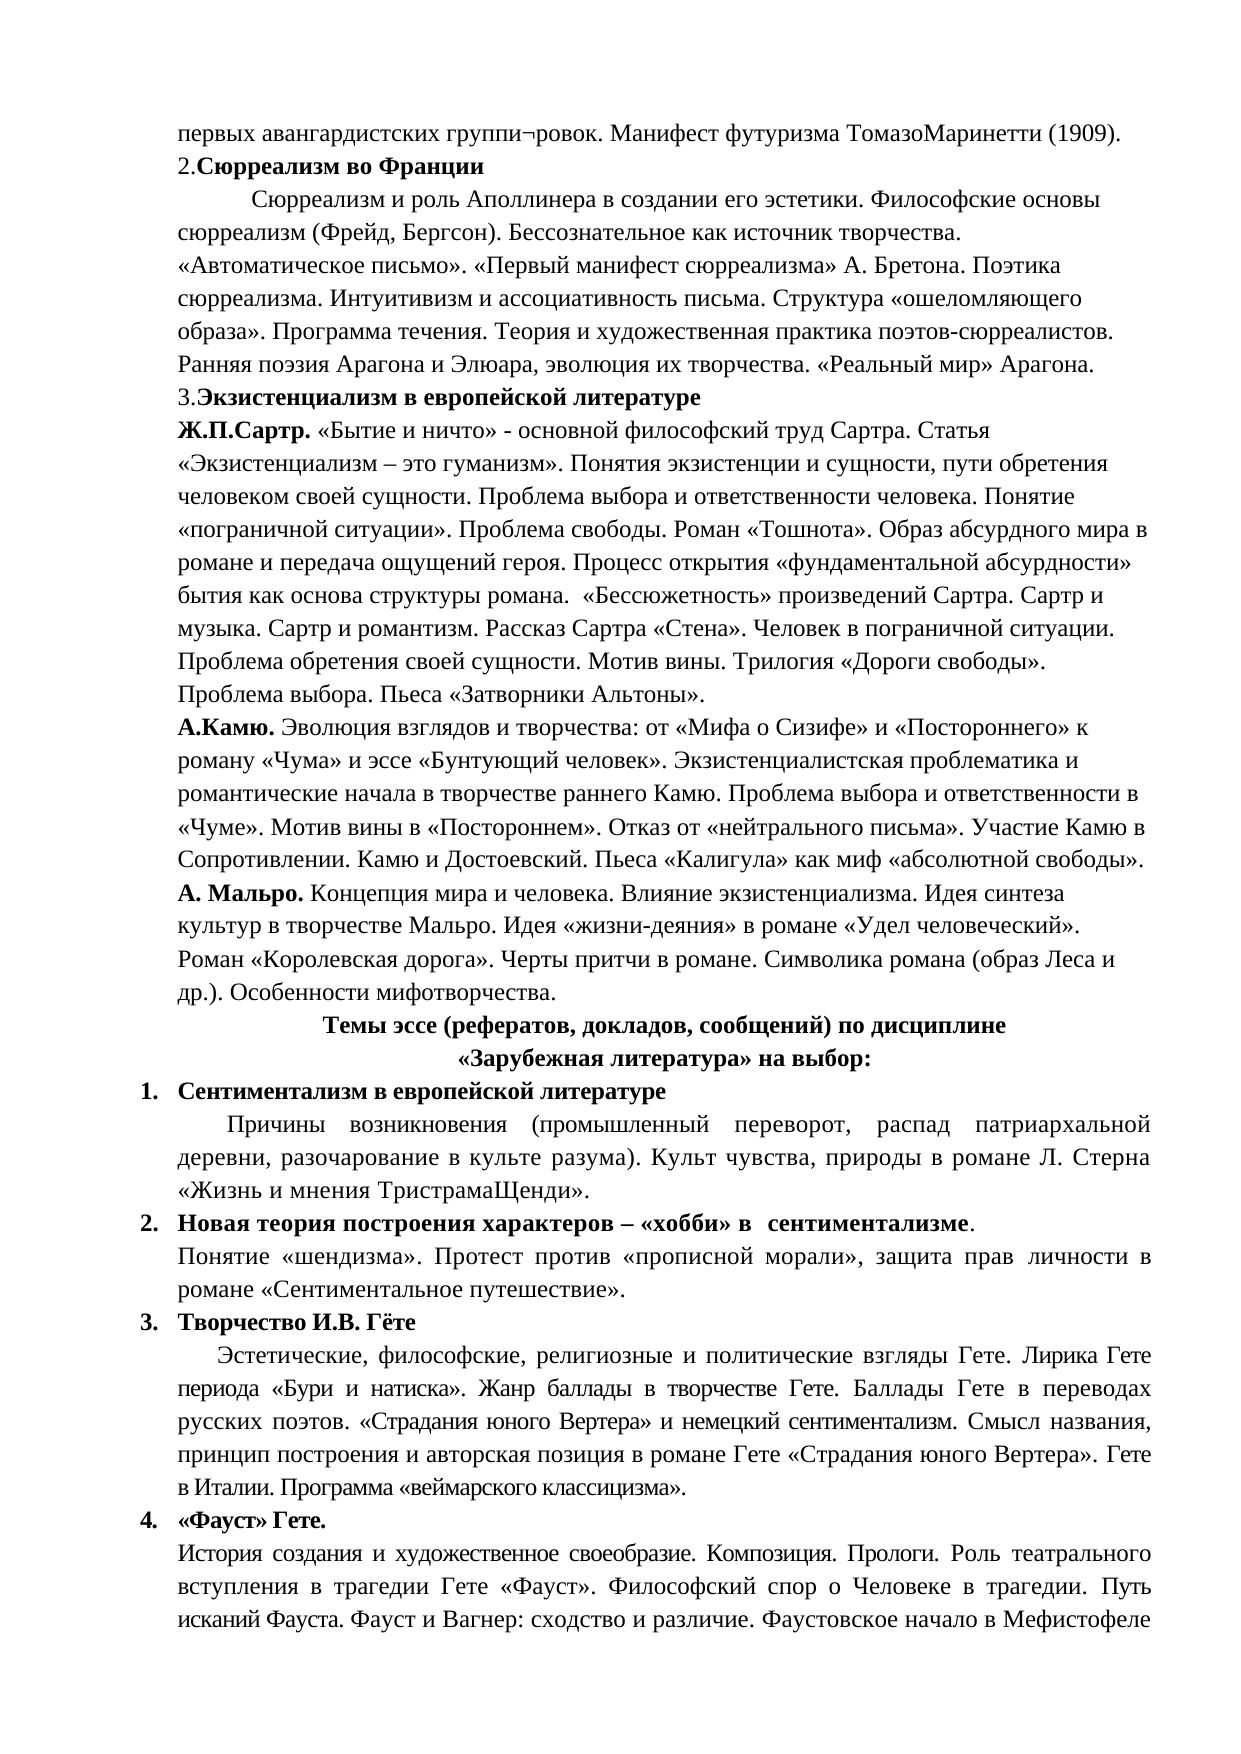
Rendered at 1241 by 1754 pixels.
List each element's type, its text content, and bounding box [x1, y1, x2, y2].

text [177, 118, 1152, 147]
text Сюрреализм и роль Аполлинера в создании его эстетики. Философские основы сюрреализм (Фрейд, Бергсон). Бессознательное как источник творчества. «Автоматическое письмо». «Первый манифест сюрреализма» А. Бретона. Поэтика сюрреализма. Интуитивизм и ассоциативность письма. Структура «ошеломляющего образа». Программа течения. Теория и художественная практика поэтов-сюрреалистов. Ранняя поэзия Арагона и Элюара, эволюция их творчества. «Реальный мир» Арагона. [177, 184, 1152, 378]
text «Зарубежная литература» на выбор: [177, 1043, 1152, 1071]
text А. Мальро. Концепция мира и человека. Влияние экзистенциализма. Идея синтеза культур в творчестве Мальро. Идея «жизни-деяния» в романе «Удел человеческий». Роман «Королевская дорога». Черты притчи в романе. Символика романа (образ Леса и др.). Особенности мифотворчества. [177, 878, 1152, 1005]
text 3.Экзистенциализм в европейской литературе [177, 382, 1152, 411]
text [177, 1538, 1152, 1633]
text Ж.П.Сартр. «Бытие и ничто» - основной философский труд Сартра. Статья «Экзистенциализм – это гуманизм». Понятия экзистенции и сущности, пути обретения человеком своей сущности. Проблема выбора и ответственности человека. Понятие «пограничной ситуации». Проблема свободы. Роман «Тошнота». Образ абсурдного мира в романе и передача ощущений героя. Процесс открытия «фундаментальной абсурдности» бытия как основа структуры романа. «Бессюжетность» произведений Сартра. Сартр и музыка. Сартр и романтизм. Рассказ Сартра «Стена». Человек в пограничной ситуации. Проблема обретения своей сущности. Мотив вины. Трилогия «Дороги свободы». Проблема выбора. Пьеса «Затворники Альтоны». [177, 415, 1152, 708]
list Сентиментализм в европейской литературе [140, 1076, 1152, 1104]
list «Фауст» Гете. [140, 1505, 1152, 1534]
text Понятие «шендизма». Протест против «прописной морали», защита прав личности в романе «Сентиментальное путешествие». [177, 1241, 1152, 1303]
list Творчество И.В. Гёте [140, 1307, 1152, 1336]
text Темы эссе (рефератов, докладов, сообщений) по дисциплине [177, 1010, 1152, 1038]
text Эстетические, философские, религиозные и политические взгляды Гете. Лирика Гете периода «Бури и натиска». Жанр баллады в творчестве Гете. Баллады Гете в переводах русских поэтов. «Страдания юного Вертера» и немецкий сентиментализм. Смысл названия, принцип построения и авторская позиция в романе Гете «Страдания юного Вертера». Гете в Италии. Программа «веймарского классицизма». [177, 1340, 1152, 1501]
text Причины возникновения (промышленный переворот, распад патриархальной деревни, разочарование в культе разума). Культ чувства, природы в романе Л. Стерна «Жизнь и мнения ТристрамаЩенди». [177, 1109, 1152, 1203]
text 2.Сюрреализм во Франции [177, 151, 1152, 180]
text А.Камю. Эволюция взглядов и творчества: от «Мифа о Сизифе» и «Постороннего» к роману «Чума» и эссе «Бунтующий человек». Экзистенциалистская проблематика и романтические начала в творчестве раннего Камю. Проблема выбора и ответственности в «Чуме». Мотив вины в «Постороннем». Отказ от «нейтрального письма». Участие Камю в Сопротивлении. Камю и Достоевский. Пьеса «Калигула» как миф «абсолютной свободы». [177, 712, 1152, 873]
list Новая теория построения характеров – «хобби» в сентиментализме. [140, 1208, 1152, 1237]
